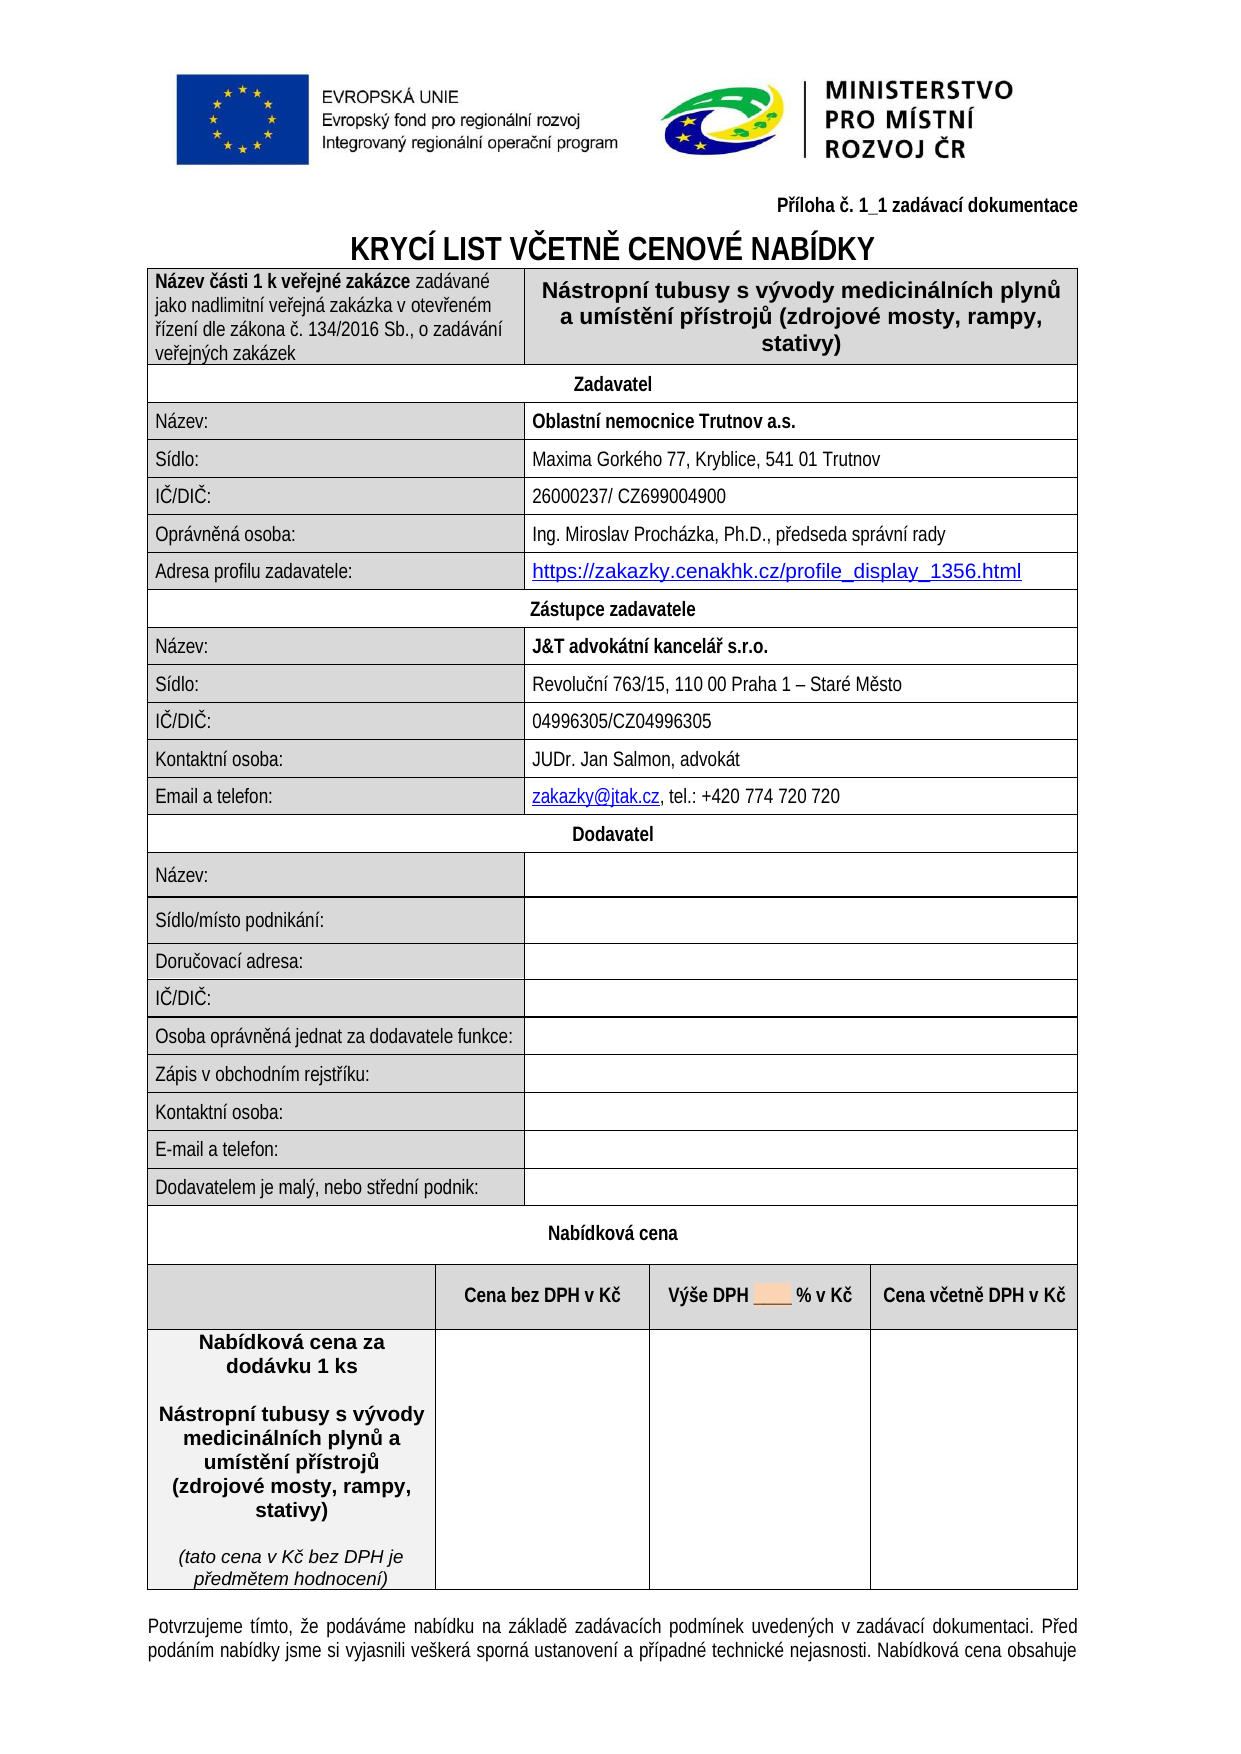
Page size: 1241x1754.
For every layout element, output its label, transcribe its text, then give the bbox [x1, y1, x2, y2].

table_cell Osoba oprávněná jednat za dodavatele funkce: [148, 1018, 524, 1054]
table_cell Nabídková cena za dodávku 1 ks Nástropní tubusy s vývody medicinálních plynů a umístění přístrojů (zdrojové mosty, rampy, stativy) (tato cena v Kč bez DPH je předmětem hodnocení) [148, 1330, 435, 1589]
table_cell https://zakazky.cenakhk.cz/profile_display_1356.html [525, 553, 1077, 589]
table_cell [436, 1330, 649, 1589]
table_cell Výše DPH ____ % v Kč [650, 1265, 870, 1329]
table_cell Adresa profilu zadavatele: [148, 553, 524, 589]
table_cell Zápis v obchodním rejstříku: [148, 1055, 524, 1092]
table_cell [525, 1131, 1077, 1168]
table_header Nástropní tubusy s vývody medicinálních plynů a umístění přístrojů (zdrojové mosty, rampy, stativy) [525, 269, 1077, 364]
table_cell 04996305/CZ04996305 [525, 703, 1077, 739]
table_cell [525, 1055, 1077, 1092]
table_cell Maxima Gorkého 77, Kryblice, 541 01 Trutnov [525, 440, 1077, 477]
table_cell [148, 1265, 435, 1329]
table_cell Kontaktní osoba: [148, 740, 524, 777]
text Příloha č. 1_1 zadávací dokumentace [148, 193, 1078, 217]
table_cell Cena včetně DPH v Kč [871, 1265, 1077, 1329]
table_cell [525, 1169, 1077, 1205]
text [148, 1614, 1078, 1662]
table_cell JUDr. Jan Salmon, advokát [525, 740, 1077, 777]
table_cell Zadavatel [148, 365, 1077, 402]
table_cell Ing. Miroslav Procházka, Ph.D., předseda správní rady [525, 515, 1077, 552]
table_cell [525, 1093, 1077, 1130]
table_cell Oblastní nemocnice Trutnov a.s. [525, 403, 1077, 439]
table_cell [650, 1330, 870, 1589]
table_cell Revoluční 763/15, 110 00 Praha 1 – Staré Město [525, 665, 1077, 702]
table_cell [525, 898, 1077, 943]
table_cell Název: [148, 853, 524, 896]
table_cell Dodavatel [148, 815, 1077, 852]
table_cell [525, 853, 1077, 896]
table_cell [871, 1330, 1077, 1589]
table_cell Email a telefon: [148, 778, 524, 814]
table_cell Dodavatelem je malý, nebo střední podnik: [148, 1169, 524, 1205]
table_cell Cena bez DPH v Kč [436, 1265, 649, 1329]
table_cell Oprávněná osoba: [148, 515, 524, 552]
table_cell [525, 944, 1077, 978]
table_cell Nabídková cena [148, 1206, 1077, 1264]
text KRYCÍ LIST VČETNĚ CENOVÉ NABÍDKY [148, 229, 1078, 267]
table_cell IČ/DIČ: [148, 478, 524, 514]
table_cell IČ/DIČ: [148, 703, 524, 739]
table_cell E-mail a telefon: [148, 1131, 524, 1168]
table_cell Kontaktní osoba: [148, 1093, 524, 1130]
table_cell [525, 1018, 1077, 1054]
table_cell Sídlo: [148, 665, 524, 702]
table_cell Sídlo: [148, 440, 524, 477]
table_cell IČ/DIČ: [148, 980, 524, 1016]
table_cell zakazky@jtak.cz, tel.: +420 774 720 720 [525, 778, 1077, 814]
table_header Název části 1 k veřejné zakázce zadávané jako nadlimitní veřejná zakázka v otevřeném řízení dle zákona č. 134/2016 Sb., o zadávání veřejných zakázek [148, 269, 524, 364]
table_cell Sídlo/místo podnikání: [148, 898, 524, 943]
table_cell Zástupce zadavatele [148, 590, 1077, 627]
table_cell Název: [148, 403, 524, 439]
table_cell 26000237/ CZ699004900 [525, 478, 1077, 514]
table_cell Název: [148, 628, 524, 664]
table_cell Doručovací adresa: [148, 944, 524, 978]
table_cell J&T advokátní kancelář s.r.o. [525, 628, 1077, 664]
table_cell [525, 980, 1077, 1016]
